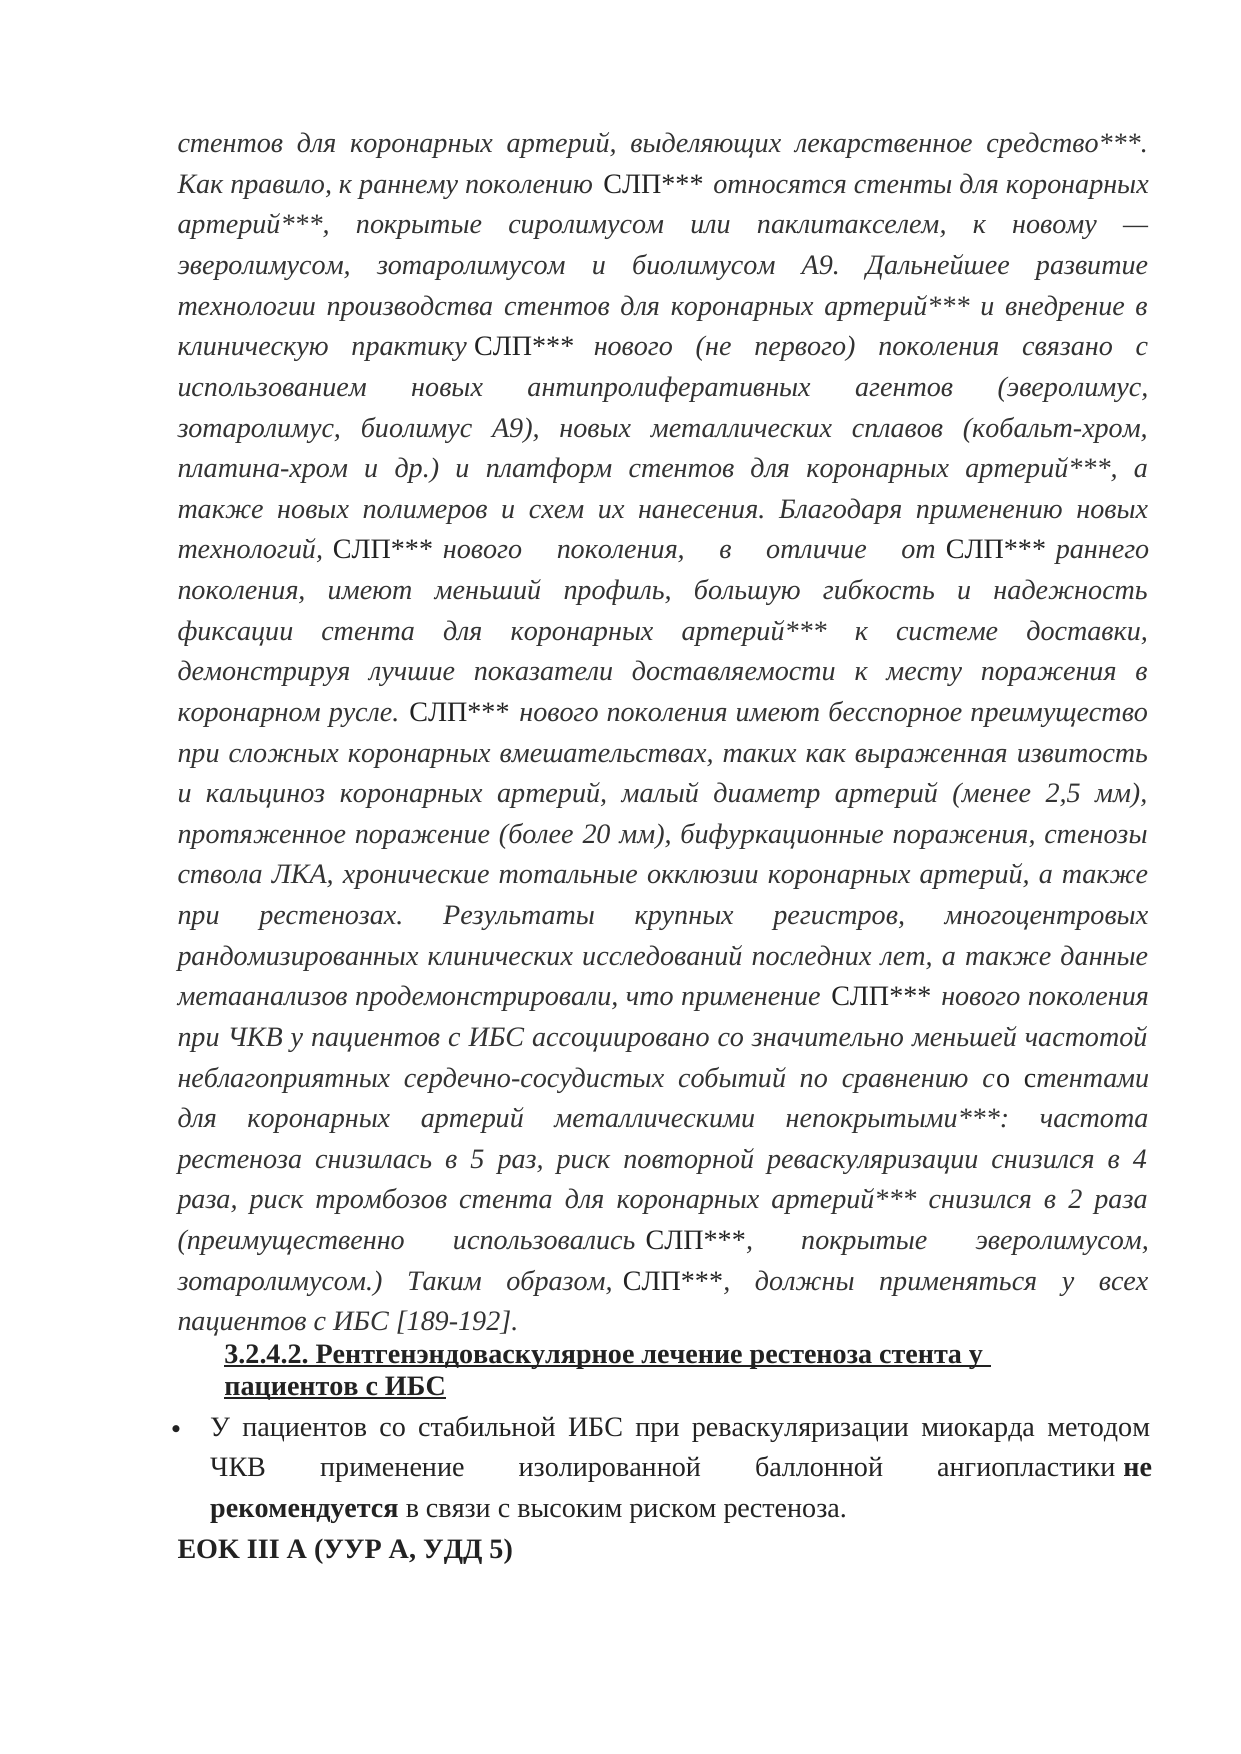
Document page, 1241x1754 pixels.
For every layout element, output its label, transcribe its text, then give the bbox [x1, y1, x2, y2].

list У пациентов со стабильной ИБС при реваскуляризации миокарда методом ЧКВ применение изолированной баллонной ангиопластики не рекомендуется в связи с высоким риском рестеноза. [172, 1402, 1152, 1523]
text 3.2.4.2. Рентгенэндоваскулярное лечение рестеноза стента у пациентов с ИБС [224, 1337, 1105, 1402]
text EOK III A (УУР А, УДД 5) [177, 1523, 1152, 1564]
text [177, 118, 1152, 1337]
